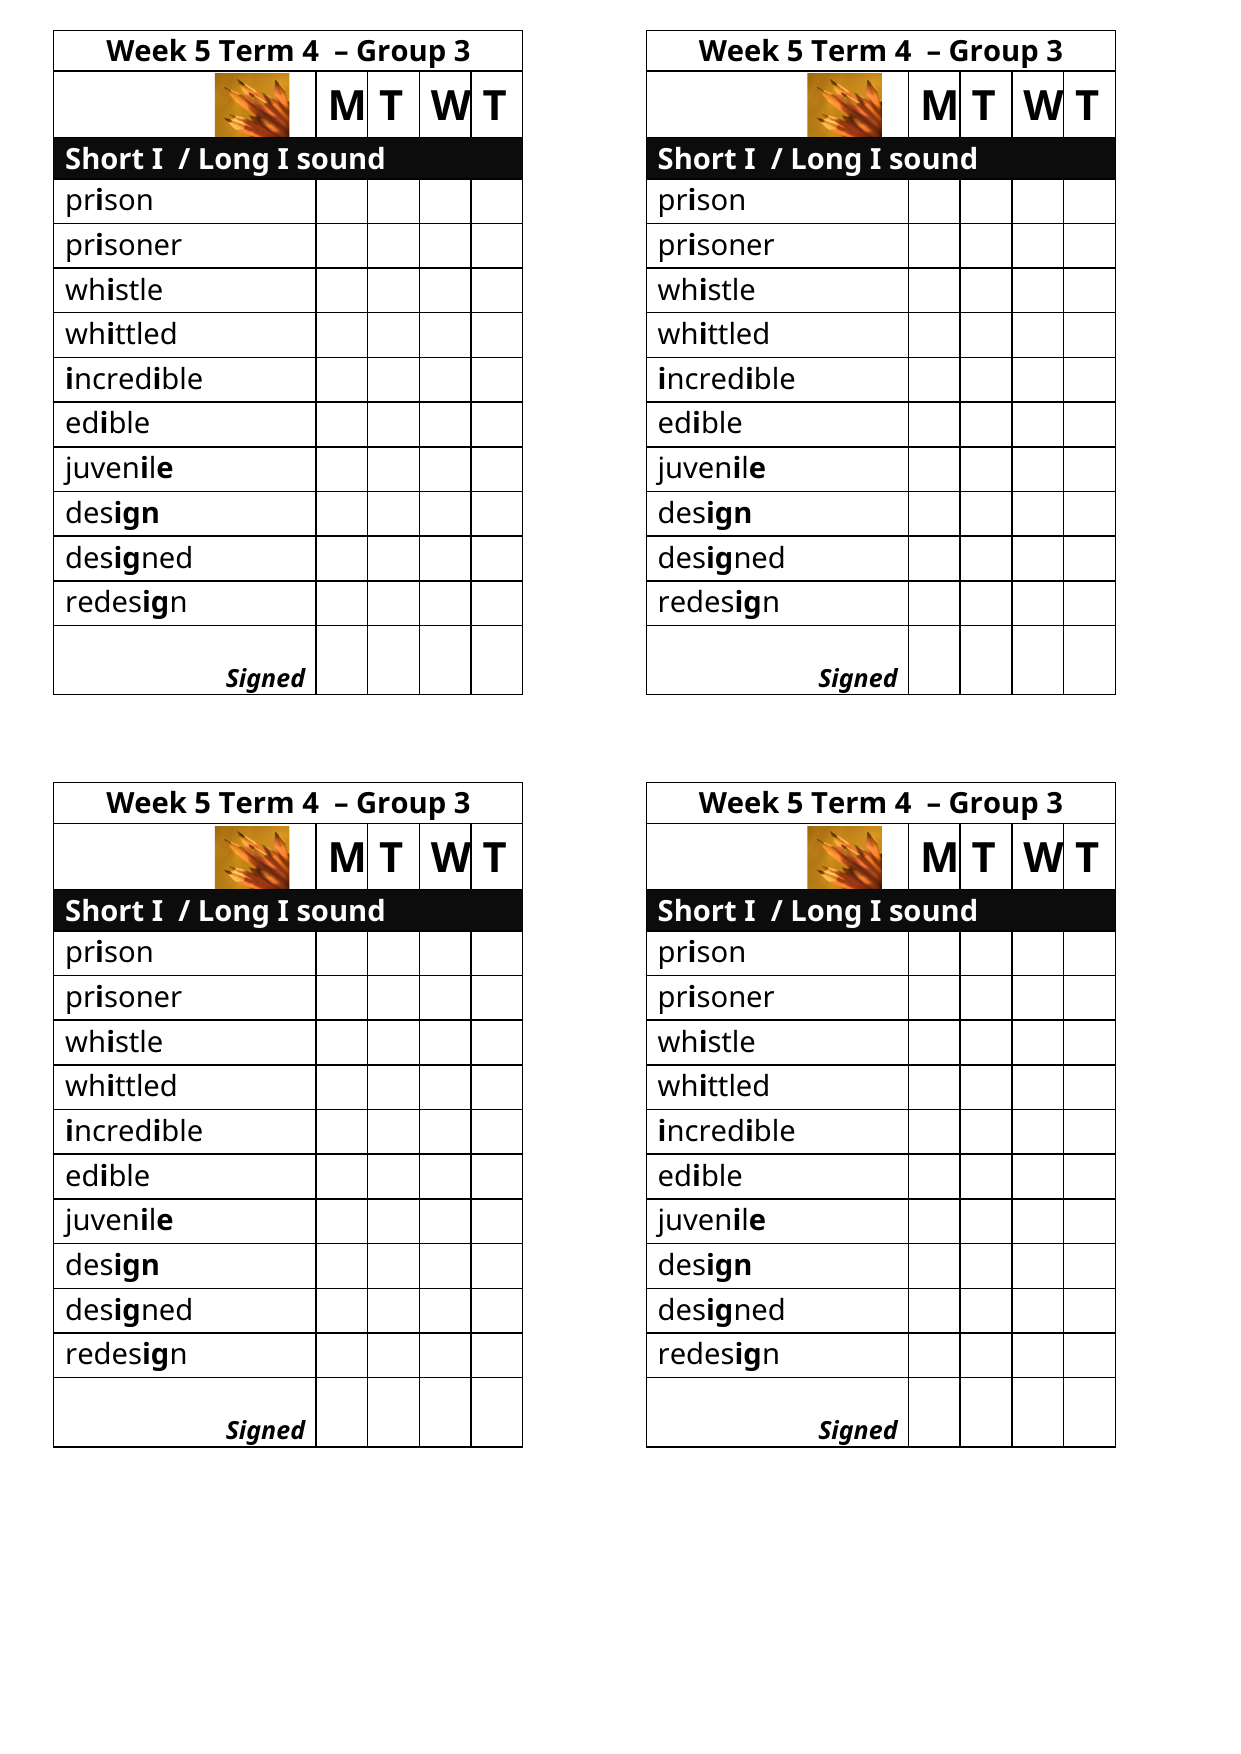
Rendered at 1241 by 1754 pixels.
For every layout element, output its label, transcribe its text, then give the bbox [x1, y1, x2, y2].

table_cell edible [54, 403, 315, 446]
table_cell T [368, 72, 419, 137]
table_cell [1064, 1021, 1115, 1064]
table_cell [420, 224, 470, 267]
table_cell [368, 932, 419, 974]
table_cell [472, 269, 522, 312]
table_cell [1013, 582, 1063, 625]
table_cell [317, 1200, 367, 1243]
table_cell [472, 403, 522, 446]
table_cell [368, 1110, 419, 1153]
table_cell [961, 1110, 1011, 1153]
table_cell T [472, 824, 522, 889]
table_cell [1013, 932, 1063, 974]
table_cell [1013, 1244, 1063, 1287]
table_cell [1064, 313, 1115, 357]
table_cell [472, 1110, 522, 1153]
table_cell [472, 448, 522, 491]
table_cell [909, 1200, 959, 1243]
table_cell [420, 1066, 470, 1109]
table_cell [1013, 537, 1063, 580]
table_cell [420, 1334, 470, 1377]
table_cell [1013, 448, 1063, 491]
table_cell [368, 358, 419, 401]
table_cell [472, 313, 522, 357]
table_cell [1064, 1244, 1115, 1287]
table_cell [1013, 1378, 1063, 1446]
table_cell [317, 976, 367, 1019]
table_cell [1064, 180, 1115, 222]
table_cell [317, 448, 367, 491]
table_cell [961, 1289, 1011, 1332]
table_cell T [1064, 824, 1115, 889]
table_cell [961, 448, 1011, 491]
table_cell [1013, 1021, 1063, 1064]
table_cell [1013, 1110, 1063, 1153]
table_cell [368, 1289, 419, 1332]
table_cell [961, 358, 1011, 401]
table_cell redesign [647, 1334, 908, 1377]
table_cell prisoner [647, 976, 908, 1019]
table_cell [961, 1155, 1011, 1198]
table_cell [368, 582, 419, 625]
table_cell M [317, 72, 367, 137]
table_cell [317, 1334, 367, 1377]
table_cell [909, 1289, 959, 1332]
table_cell Short I / Long I sound [54, 138, 522, 178]
table_cell [1064, 976, 1115, 1019]
table_cell [1013, 1155, 1063, 1198]
table_cell [420, 313, 470, 357]
table_cell [472, 582, 522, 625]
table_cell [317, 932, 367, 974]
table_cell [472, 976, 522, 1019]
table_cell [368, 269, 419, 312]
table_cell [909, 626, 959, 694]
table_cell [420, 1110, 470, 1153]
table_cell [317, 313, 367, 357]
table_header Week 5 Term 4 – Group 3 [647, 31, 1115, 70]
table_cell whittled [54, 313, 315, 357]
table_cell [317, 626, 367, 694]
table_cell prisoner [54, 224, 315, 267]
table_cell [909, 1244, 959, 1287]
table_cell [961, 492, 1011, 535]
table_cell whittled [54, 1066, 315, 1109]
table_cell juvenile [647, 1200, 908, 1243]
table_cell [1013, 269, 1063, 312]
table_cell [909, 224, 959, 267]
table_cell [909, 1155, 959, 1198]
table_cell [317, 492, 367, 535]
table_cell [909, 448, 959, 491]
table_cell [1013, 1066, 1063, 1109]
table_cell [961, 269, 1011, 312]
table_cell [1013, 626, 1063, 694]
table_cell [368, 492, 419, 535]
table_cell [647, 824, 908, 889]
table_cell [368, 448, 419, 491]
table_cell design [54, 1244, 315, 1287]
table_cell [961, 1200, 1011, 1243]
table_cell [1013, 976, 1063, 1019]
table_cell [317, 403, 367, 446]
table_header Week 5 Term 4 – Group 3 [647, 783, 1115, 822]
table_cell Signed [54, 626, 315, 694]
table_cell prisoner [647, 224, 908, 267]
table_cell [1013, 313, 1063, 357]
table_cell [472, 1334, 522, 1377]
table_cell T [1064, 72, 1115, 137]
table_cell designed [54, 1289, 315, 1332]
table_cell [54, 72, 315, 137]
table_cell whistle [54, 269, 315, 312]
table_cell W [1013, 72, 1063, 137]
table_cell [1064, 1200, 1115, 1243]
table_cell [909, 358, 959, 401]
table_cell [472, 1155, 522, 1198]
table_cell [368, 1021, 419, 1064]
table_cell juvenile [54, 448, 315, 491]
table_cell whittled [647, 313, 908, 357]
table_cell incredible [647, 358, 908, 401]
table_cell [317, 180, 367, 222]
table_cell [909, 492, 959, 535]
table_cell [961, 976, 1011, 1019]
table_cell [961, 1378, 1011, 1446]
table_cell [909, 1066, 959, 1109]
table_cell [961, 1066, 1011, 1109]
table_cell W [420, 824, 470, 889]
table_cell [472, 932, 522, 974]
table_cell [909, 582, 959, 625]
table_cell [961, 403, 1011, 446]
table_cell [909, 932, 959, 974]
table_cell [909, 403, 959, 446]
table_cell design [54, 492, 315, 535]
table_cell juvenile [54, 1200, 315, 1243]
table_cell [368, 1244, 419, 1287]
table_cell [420, 448, 470, 491]
table_cell T [961, 72, 1011, 137]
table_cell [472, 537, 522, 580]
table_cell [472, 1200, 522, 1243]
table_cell [317, 582, 367, 625]
table_cell [909, 180, 959, 222]
table_cell [54, 824, 315, 889]
table_cell Short I / Long I sound [647, 890, 1115, 930]
table_cell [368, 1334, 419, 1377]
table_cell [1064, 1334, 1115, 1377]
table_cell [1013, 1334, 1063, 1377]
table_cell [909, 1378, 959, 1446]
table_cell [961, 932, 1011, 974]
table_cell incredible [54, 358, 315, 401]
table_cell [1064, 358, 1115, 401]
table_cell [420, 403, 470, 446]
table_cell [472, 180, 522, 222]
table_cell designed [647, 1289, 908, 1332]
table_cell [961, 224, 1011, 267]
table_cell [368, 976, 419, 1019]
table_cell prisoner [54, 976, 315, 1019]
table_cell [317, 269, 367, 312]
table_cell [317, 1155, 367, 1198]
table_cell redesign [54, 582, 315, 625]
table_cell [472, 492, 522, 535]
table_cell [961, 313, 1011, 357]
table_cell [1013, 224, 1063, 267]
table_cell [420, 180, 470, 222]
table_cell prison [647, 932, 908, 974]
table_cell redesign [54, 1334, 315, 1377]
table_cell [472, 1289, 522, 1332]
table_cell [317, 1021, 367, 1064]
table_cell [420, 626, 470, 694]
table_cell [909, 1334, 959, 1377]
table_cell whistle [54, 1021, 315, 1064]
table_cell edible [647, 1155, 908, 1198]
table_cell T [368, 824, 419, 889]
table_cell designed [647, 537, 908, 580]
table_cell [420, 582, 470, 625]
table_cell [420, 492, 470, 535]
table_cell [317, 537, 367, 580]
table_cell [420, 1200, 470, 1243]
table_cell whittled [647, 1066, 908, 1109]
table_cell [472, 1244, 522, 1287]
table_cell [472, 1021, 522, 1064]
table_cell incredible [647, 1110, 908, 1153]
table_cell [368, 313, 419, 357]
table_cell [472, 224, 522, 267]
table_cell M [909, 824, 959, 889]
table_cell [472, 1066, 522, 1109]
table_cell [1064, 1110, 1115, 1153]
table_cell T [961, 824, 1011, 889]
table_cell [961, 180, 1011, 222]
table_cell W [420, 72, 470, 137]
table_cell [472, 1378, 522, 1446]
table_cell [420, 1378, 470, 1446]
table_cell [1064, 1155, 1115, 1198]
table_cell [368, 1066, 419, 1109]
table_cell [420, 976, 470, 1019]
table_cell [420, 358, 470, 401]
table_cell [1064, 269, 1115, 312]
table_cell Signed [647, 626, 908, 694]
table_cell [420, 269, 470, 312]
table_cell [1064, 1289, 1115, 1332]
table_cell [961, 1334, 1011, 1377]
table_cell [317, 224, 367, 267]
table_cell [909, 537, 959, 580]
table_cell M [317, 824, 367, 889]
table_cell [472, 626, 522, 694]
table_cell [317, 1244, 367, 1287]
table_cell [1013, 180, 1063, 222]
table_cell prison [54, 180, 315, 222]
table_cell [317, 358, 367, 401]
table_cell Signed [54, 1378, 315, 1446]
table_cell [1064, 224, 1115, 267]
table_cell design [647, 1244, 908, 1287]
table_cell edible [647, 403, 908, 446]
table_cell [317, 1066, 367, 1109]
table_cell [1013, 403, 1063, 446]
table_cell [1013, 358, 1063, 401]
table_cell [420, 537, 470, 580]
table_cell [909, 1110, 959, 1153]
table_cell Short I / Long I sound [647, 138, 1115, 178]
table_cell juvenile [647, 448, 908, 491]
table_cell [961, 537, 1011, 580]
table_cell [368, 224, 419, 267]
table_cell [961, 1021, 1011, 1064]
table_cell [368, 180, 419, 222]
table_cell [961, 582, 1011, 625]
table_cell [1064, 448, 1115, 491]
table_cell [420, 1244, 470, 1287]
table_cell [1064, 626, 1115, 694]
table_cell [368, 403, 419, 446]
table_cell [1064, 1066, 1115, 1109]
table_cell [1064, 582, 1115, 625]
table_cell [1064, 1378, 1115, 1446]
table_cell redesign [647, 582, 908, 625]
table_cell [368, 626, 419, 694]
table_cell [420, 1155, 470, 1198]
table_header Week 5 Term 4 – Group 3 [54, 783, 522, 822]
table_cell [368, 537, 419, 580]
table_cell designed [54, 537, 315, 580]
table_cell [909, 976, 959, 1019]
table_cell [420, 932, 470, 974]
table_cell prison [54, 932, 315, 974]
table_cell [909, 313, 959, 357]
table_cell Short I / Long I sound [54, 890, 522, 930]
table_cell W [1013, 824, 1063, 889]
table_cell [961, 1244, 1011, 1287]
table_cell [1013, 1289, 1063, 1332]
table_cell [317, 1110, 367, 1153]
table_cell [420, 1021, 470, 1064]
table_cell design [647, 492, 908, 535]
table_cell [420, 1289, 470, 1332]
table_cell [909, 269, 959, 312]
table_cell whistle [647, 1021, 908, 1064]
table_cell [317, 1289, 367, 1332]
table_cell [368, 1378, 419, 1446]
table_cell [317, 1378, 367, 1446]
table_cell [909, 1021, 959, 1064]
table_cell [1064, 492, 1115, 535]
table_cell M [909, 72, 959, 137]
table_cell [1013, 492, 1063, 535]
table_cell incredible [54, 1110, 315, 1153]
table_cell [647, 72, 908, 137]
table_cell Signed [647, 1378, 908, 1446]
table_cell [1013, 1200, 1063, 1243]
table_cell [961, 626, 1011, 694]
table_cell T [472, 72, 522, 137]
table_cell [1064, 932, 1115, 974]
table_cell [472, 358, 522, 401]
table_cell [368, 1155, 419, 1198]
table_cell whistle [647, 269, 908, 312]
table_header Week 5 Term 4 – Group 3 [54, 31, 522, 70]
table_cell [1064, 537, 1115, 580]
table_cell [1064, 403, 1115, 446]
table_cell edible [54, 1155, 315, 1198]
table_cell [368, 1200, 419, 1243]
table_cell prison [647, 180, 908, 222]
